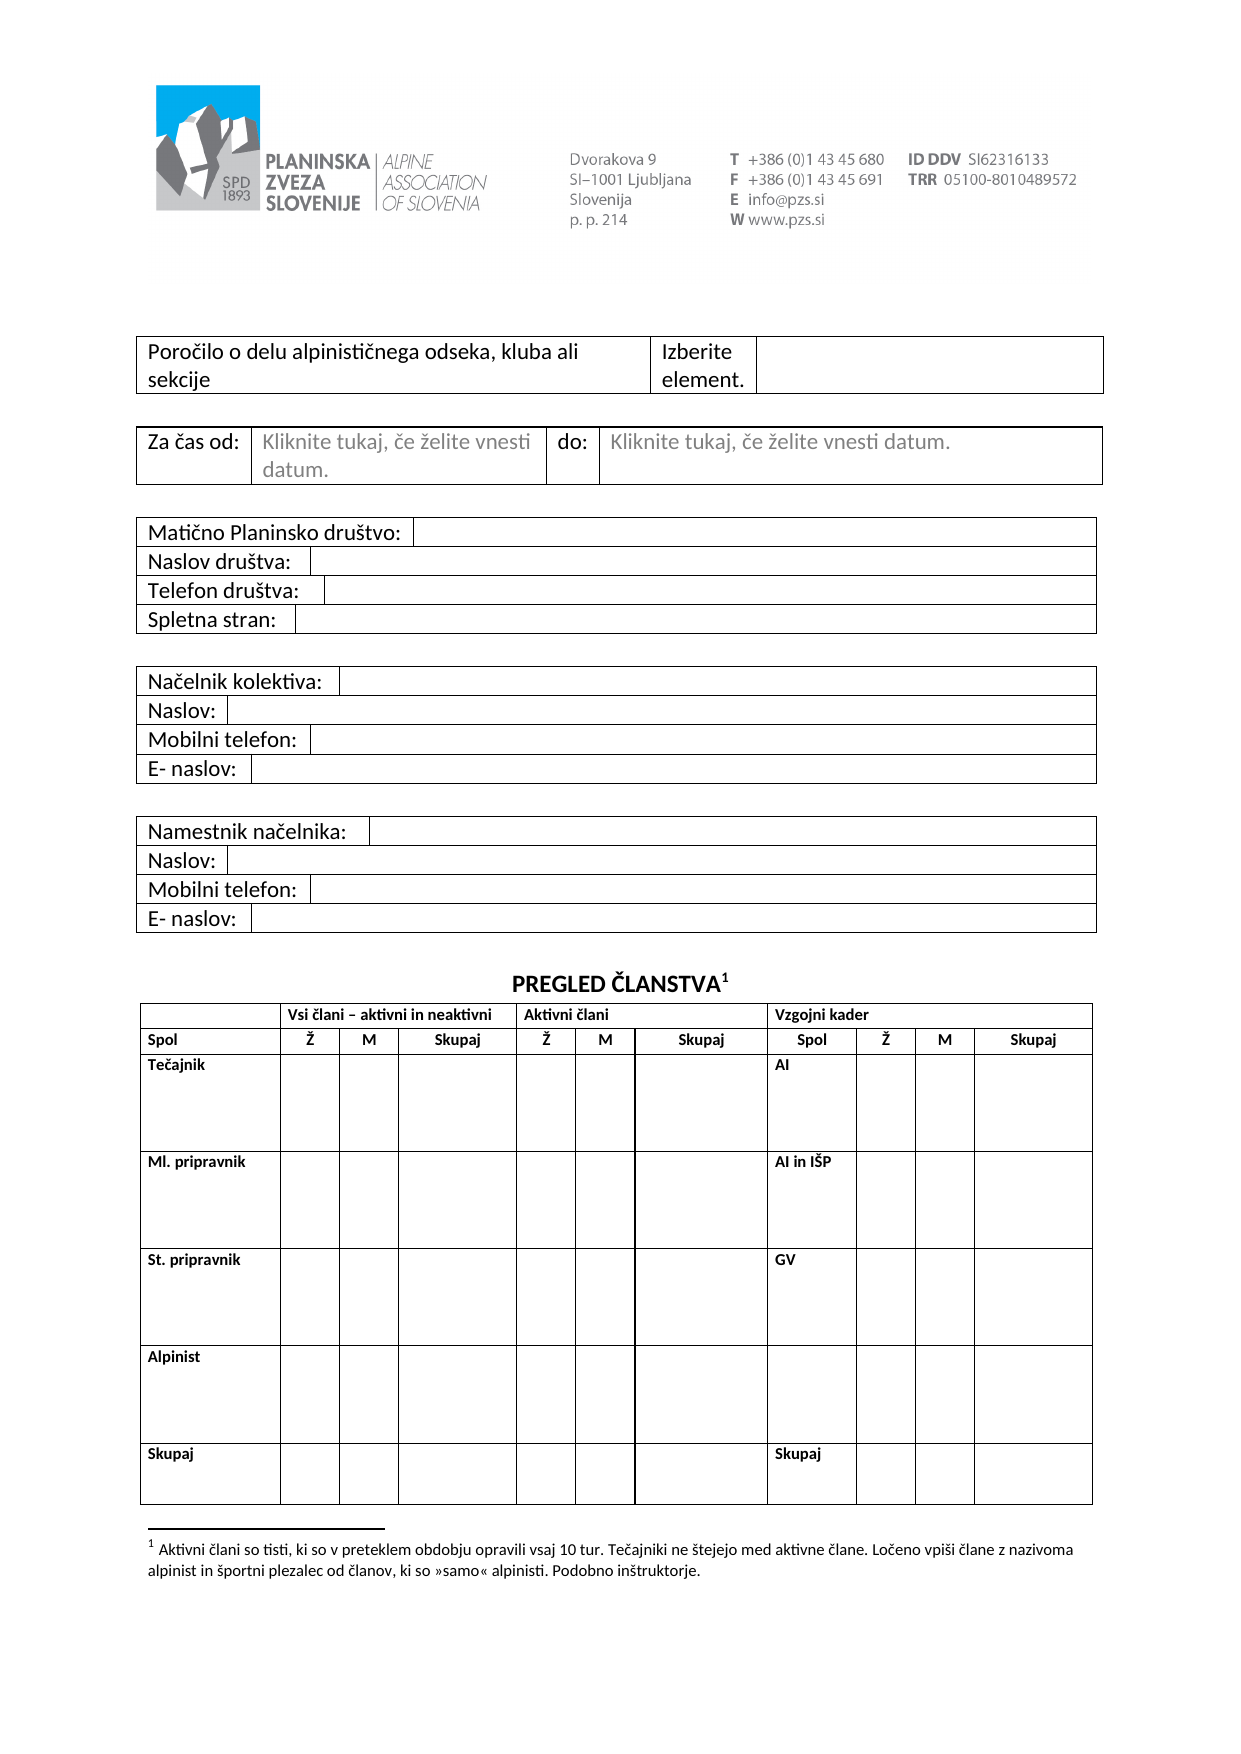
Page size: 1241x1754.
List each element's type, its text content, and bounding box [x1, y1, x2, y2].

table_cell [975, 1346, 1092, 1443]
table_cell [399, 1152, 516, 1248]
table_cell Alpinist [141, 1346, 280, 1443]
text PREGLED ČLANSTVA [148, 968, 1093, 998]
table_cell [399, 1249, 516, 1345]
table_cell [857, 1444, 915, 1504]
table_header Poročilo o delu alpinističnega odseka, kluba ali sekcije [137, 337, 650, 393]
table_cell Ml. pripravnik [141, 1152, 280, 1248]
table_cell Spletna stran: [137, 605, 295, 633]
table_cell [857, 1346, 915, 1443]
table_cell Naslov: [137, 696, 227, 724]
table_header [414, 518, 1096, 546]
table_cell AI in IŠP [768, 1152, 856, 1248]
table_cell GV [768, 1249, 856, 1345]
table_header [757, 337, 1103, 393]
table_cell Skupaj [768, 1444, 856, 1504]
table_cell [857, 1249, 915, 1345]
table_cell [399, 1055, 516, 1151]
table_cell [517, 1444, 575, 1504]
table_cell [975, 1152, 1092, 1248]
table_cell Mobilni telefon: [137, 875, 310, 903]
table_cell M [340, 1029, 398, 1053]
table_cell M [916, 1029, 974, 1053]
table_header [370, 817, 1096, 845]
table_cell St. pripravnik [141, 1249, 280, 1345]
table_cell AI [768, 1055, 856, 1151]
table_cell [975, 1444, 1092, 1504]
table_header Načelnik kolektiva: [137, 667, 339, 695]
table_cell [228, 696, 1096, 724]
table_cell Skupaj [141, 1444, 280, 1504]
table_cell Skupaj [975, 1029, 1092, 1053]
table_cell Ž [517, 1029, 575, 1053]
table_cell [340, 1055, 398, 1151]
table_cell [517, 1249, 575, 1345]
table_cell [281, 1444, 339, 1504]
table_cell [228, 846, 1096, 874]
table_cell [311, 725, 1096, 753]
table_cell [576, 1055, 634, 1151]
table_header Vsi člani – aktivni in neaktivni [281, 1004, 516, 1028]
table_cell [296, 605, 1096, 633]
table_header Vzgojni kader [768, 1004, 1092, 1028]
table_cell [975, 1249, 1092, 1345]
table_cell [916, 1346, 974, 1443]
table_cell Ž [857, 1029, 915, 1053]
table_cell [916, 1249, 974, 1345]
table_cell [636, 1444, 767, 1504]
table_cell [576, 1346, 634, 1443]
table_header Aktivni člani [517, 1004, 767, 1028]
table_cell [768, 1346, 856, 1443]
table_header Za čas od: [137, 428, 251, 483]
table_cell M [576, 1029, 634, 1053]
table_cell [311, 875, 1096, 903]
table_cell [399, 1346, 516, 1443]
table_cell Ž [281, 1029, 339, 1053]
table_cell [340, 1346, 398, 1443]
picture [147, 73, 1092, 284]
table_header Namestnik načelnika: [137, 817, 369, 845]
table_cell Tečajnik [141, 1055, 280, 1151]
table_cell [252, 755, 1096, 782]
table_cell [636, 1055, 767, 1151]
table_cell Telefon društva: [137, 576, 324, 604]
table_cell [975, 1055, 1092, 1151]
table_cell [857, 1055, 915, 1151]
table_cell [340, 1152, 398, 1248]
table_cell [636, 1346, 767, 1443]
table_cell [517, 1346, 575, 1443]
table_cell Skupaj [636, 1029, 767, 1053]
table_cell [281, 1346, 339, 1443]
table_cell [340, 1249, 398, 1345]
table_cell [916, 1152, 974, 1248]
table_cell Spol [768, 1029, 856, 1053]
table_cell [576, 1249, 634, 1345]
table_cell [340, 1444, 398, 1504]
table_header [141, 1004, 280, 1028]
table_cell [281, 1152, 339, 1248]
table_cell [857, 1152, 915, 1248]
table_cell [636, 1152, 767, 1248]
table_cell [252, 904, 1096, 932]
table_cell [517, 1055, 575, 1151]
table_cell Naslov društva: [137, 547, 310, 575]
table_cell Naslov: [137, 846, 227, 874]
table_cell [399, 1444, 516, 1504]
table_cell E- naslov: [137, 904, 251, 932]
table_cell [916, 1444, 974, 1504]
table_header Matično Planinsko društvo: [137, 518, 413, 546]
table_cell [636, 1249, 767, 1345]
table_cell [576, 1152, 634, 1248]
table_cell E- naslov: [137, 755, 251, 782]
table_cell Skupaj [399, 1029, 516, 1053]
table_header do: [547, 428, 599, 483]
table_cell Spol [141, 1029, 280, 1053]
table_cell [311, 547, 1096, 575]
table_cell [281, 1055, 339, 1151]
table_cell [576, 1444, 634, 1504]
table_cell [517, 1152, 575, 1248]
table_cell [325, 576, 1096, 604]
table_cell Mobilni telefon: [137, 725, 310, 753]
table_header [340, 667, 1096, 695]
table_cell [916, 1055, 974, 1151]
table_cell [281, 1249, 339, 1345]
